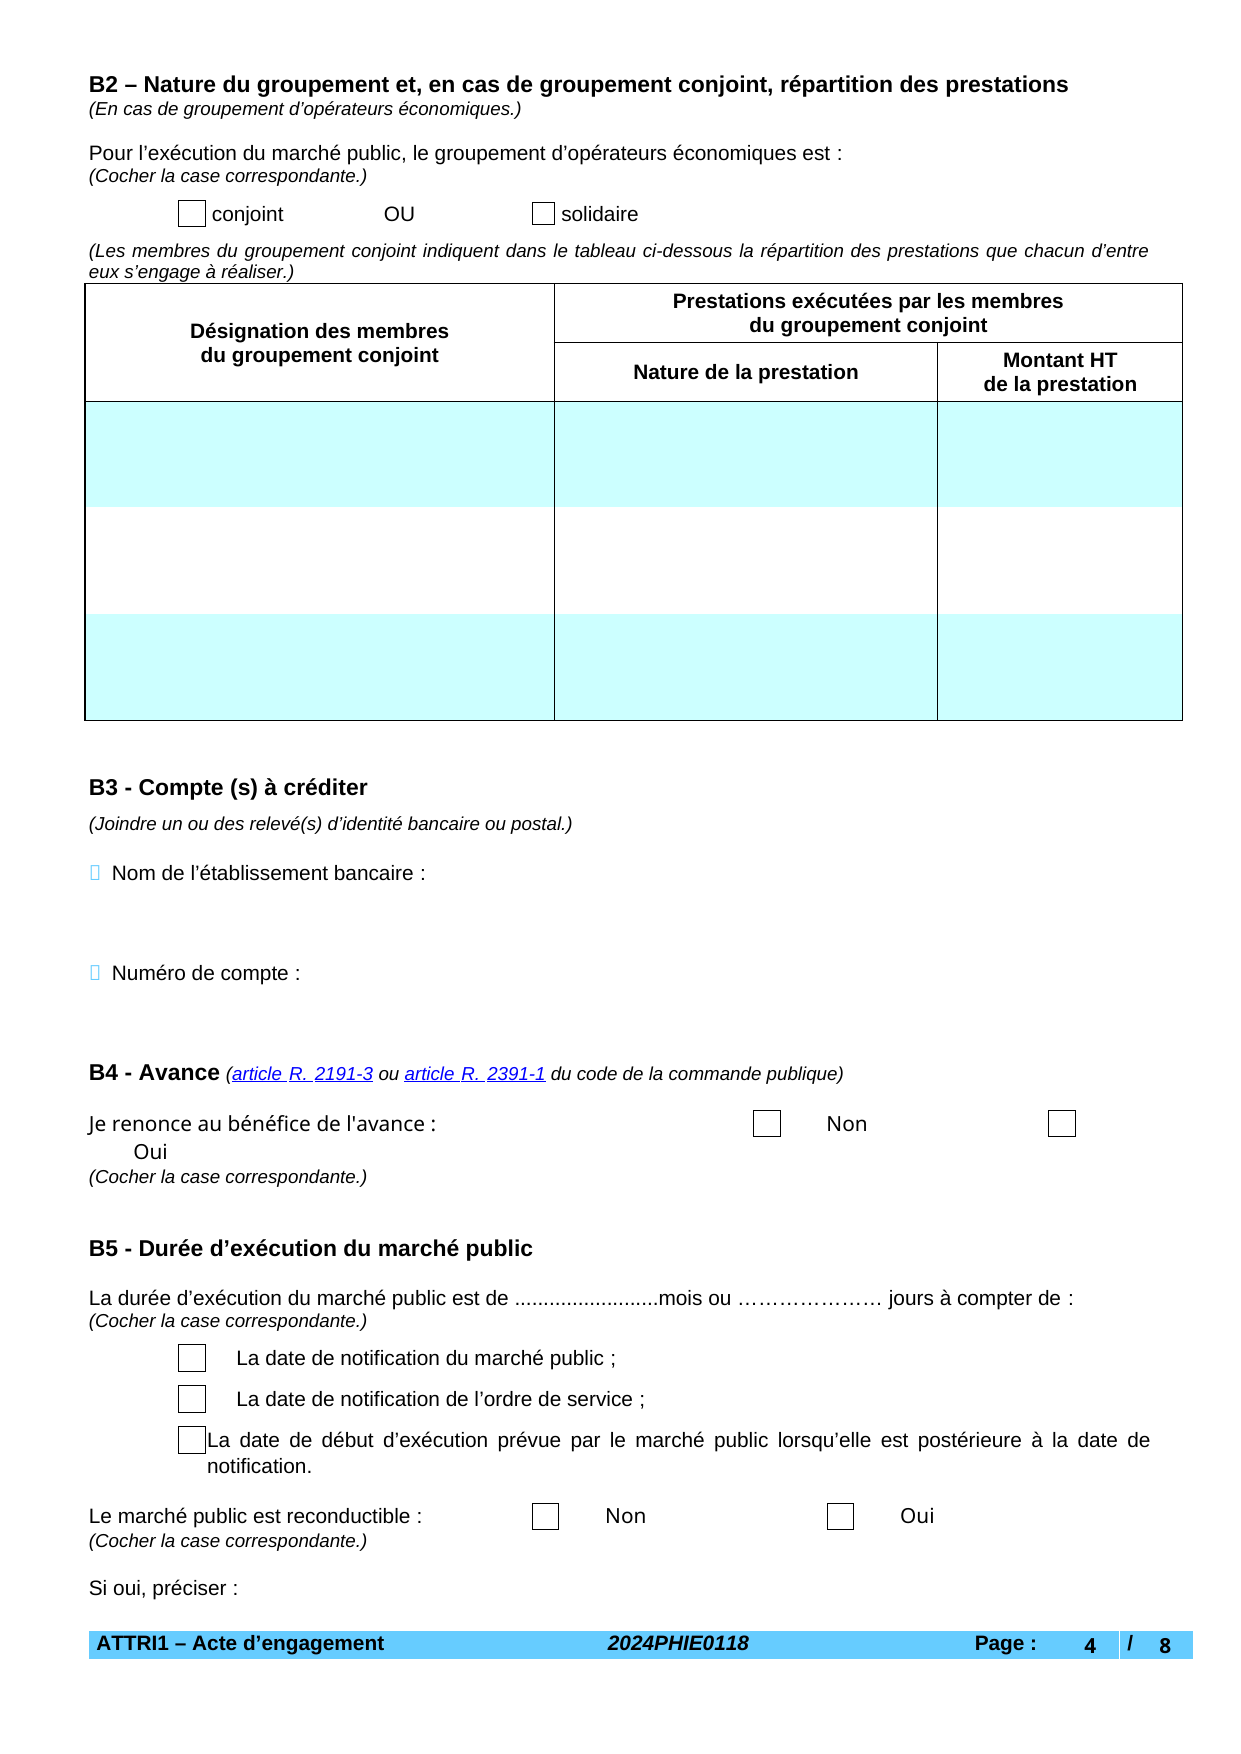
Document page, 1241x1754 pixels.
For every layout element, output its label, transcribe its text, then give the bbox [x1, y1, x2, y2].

text conjoint OU solidaire [89, 199, 1152, 227]
text (En cas de groupement d’opérateurs économiques.) [89, 98, 1152, 119]
table_cell [938, 507, 1182, 614]
table_cell Montant HT de la prestation [938, 343, 1182, 401]
text (Joindre un ou des relevé(s) d’identité bancaire ou postal.) [89, 812, 1152, 834]
text B2 – Nature du groupement et, en cas de groupement conjoint, répartition des prestations [89, 71, 1152, 98]
text (Les membres du groupement conjoint indiquent dans le tableau ci-dessous la répartition des prestations que chacun d’entre eux s’engage à réaliser.) [89, 240, 1152, 283]
text (Cocher la case correspondante.) [89, 165, 1152, 186]
text B3 - Compte (s) à créditer [89, 773, 1152, 800]
table_cell [86, 402, 554, 507]
text B4 - Avance (article R. 2191-3 ou article R. 2391-1 du code de la commande publique) [89, 1058, 1152, 1085]
text (Cocher la case correspondante.) [89, 1166, 1152, 1187]
text La date de notification du marché public ; [148, 1343, 1152, 1372]
text  Numéro de compte : [89, 958, 1152, 987]
text Pour l’exécution du marché public, le groupement d’opérateurs économiques est : [89, 141, 1152, 165]
table_cell [555, 507, 937, 614]
table_cell [938, 614, 1182, 720]
table_cell [86, 614, 554, 720]
table_cell [938, 402, 1182, 507]
text (Cocher la case correspondante.) [89, 1530, 1152, 1552]
text La durée d’exécution du marché public est de .........................mois ou ………………… jours à compter de : [89, 1285, 1152, 1309]
text Si oui, préciser : [89, 1576, 1152, 1599]
table_header Prestations exécutées par les membres du groupement conjoint [555, 284, 1182, 342]
table_header Désignation des membres du groupement conjoint [86, 284, 554, 401]
text Le marché public est reconductible : Non Oui [89, 1502, 1152, 1530]
text La date de début d’exécution prévue par le marché public lorsqu’elle est postérieure à la date de notification. [148, 1425, 1152, 1478]
table_cell [555, 614, 937, 720]
text Je renonce au bénéfice de l'avance : Non Oui [89, 1109, 1152, 1166]
text  Nom de l’établissement bancaire : [89, 858, 1152, 886]
text La date de notification de l’ordre de service ; [148, 1384, 1152, 1413]
table_cell [86, 507, 554, 614]
subtitle B5 - Durée d’exécution du marché public [89, 1235, 1152, 1261]
text (Cocher la case correspondante.) [89, 1309, 1152, 1331]
table_cell [555, 402, 937, 507]
table_cell Nature de la prestation [555, 343, 937, 401]
